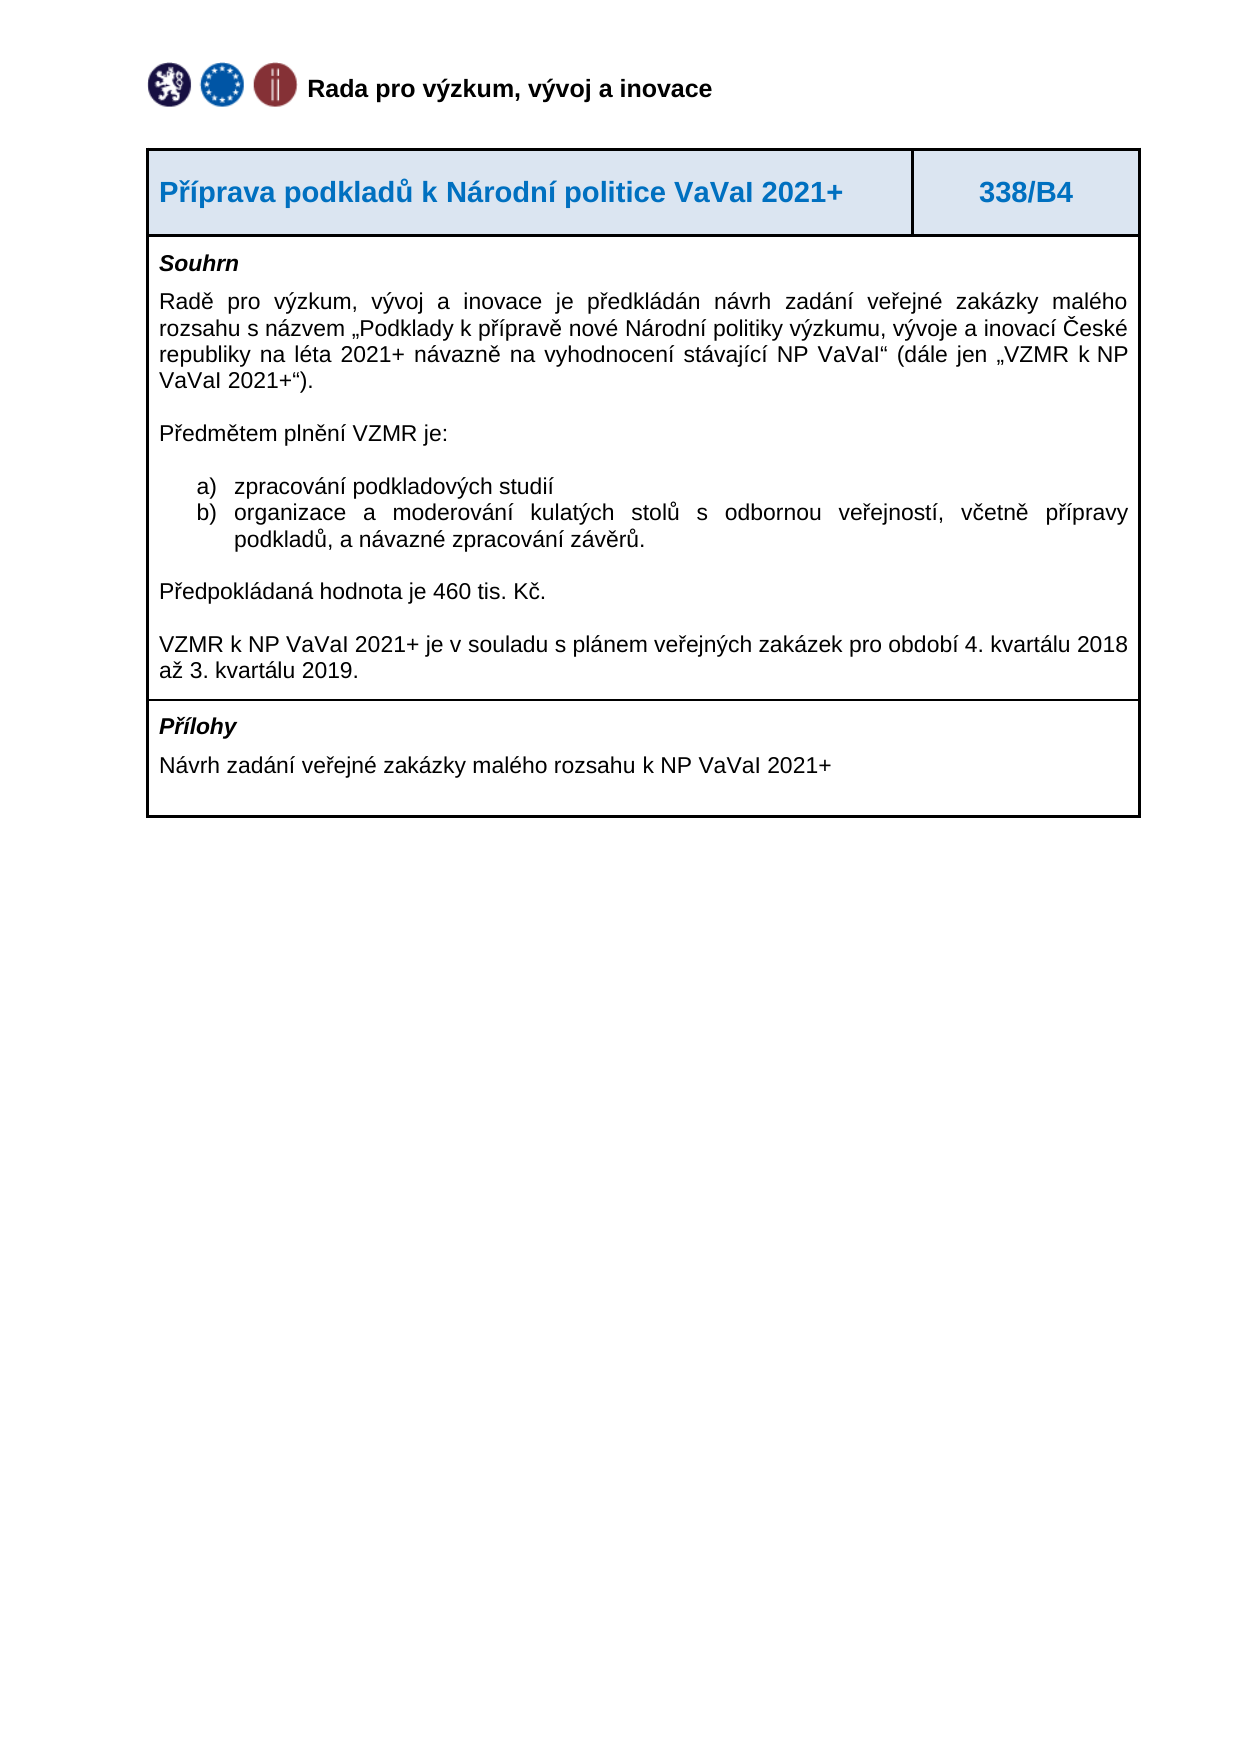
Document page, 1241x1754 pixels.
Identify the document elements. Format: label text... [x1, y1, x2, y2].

table_header 338/B4 [914, 151, 1138, 234]
table_cell Přílohy Návrh zadání veřejné zakázky malého rozsahu k NP VaVaI 2021+ [149, 701, 1138, 814]
table_header Příprava podkladů k Národní politice VaVaI 2021+ [149, 151, 911, 234]
picture [147, 62, 298, 108]
table_cell Souhrn Radě pro výzkum, vývoj a inovace je předkládán návrh zadání veřejné zakázky malého rozsahu s názvem „Podklady k přípravě nové Národní politiky výzkumu, vývoje a inovací České republiky na léta 2021+ návazně na vyhodnocení stávající NP VaVaI“ (dále jen „VZMR k NP VaVaI 2021+“). Předmětem plnění VZMR je: zpracování podkladových studií organizace a moderování kulatých stolů s odbornou veřejností, včetně přípravy podkladů, a návazné zpracování závěrů. Předpokládaná hodnota je 460 tis. Kč. VZMR k NP VaVaI 2021+ je v souladu s plánem veřejných zakázek pro období 4. kvartálu 2018 až 3. kvartálu 2019. [149, 237, 1138, 699]
